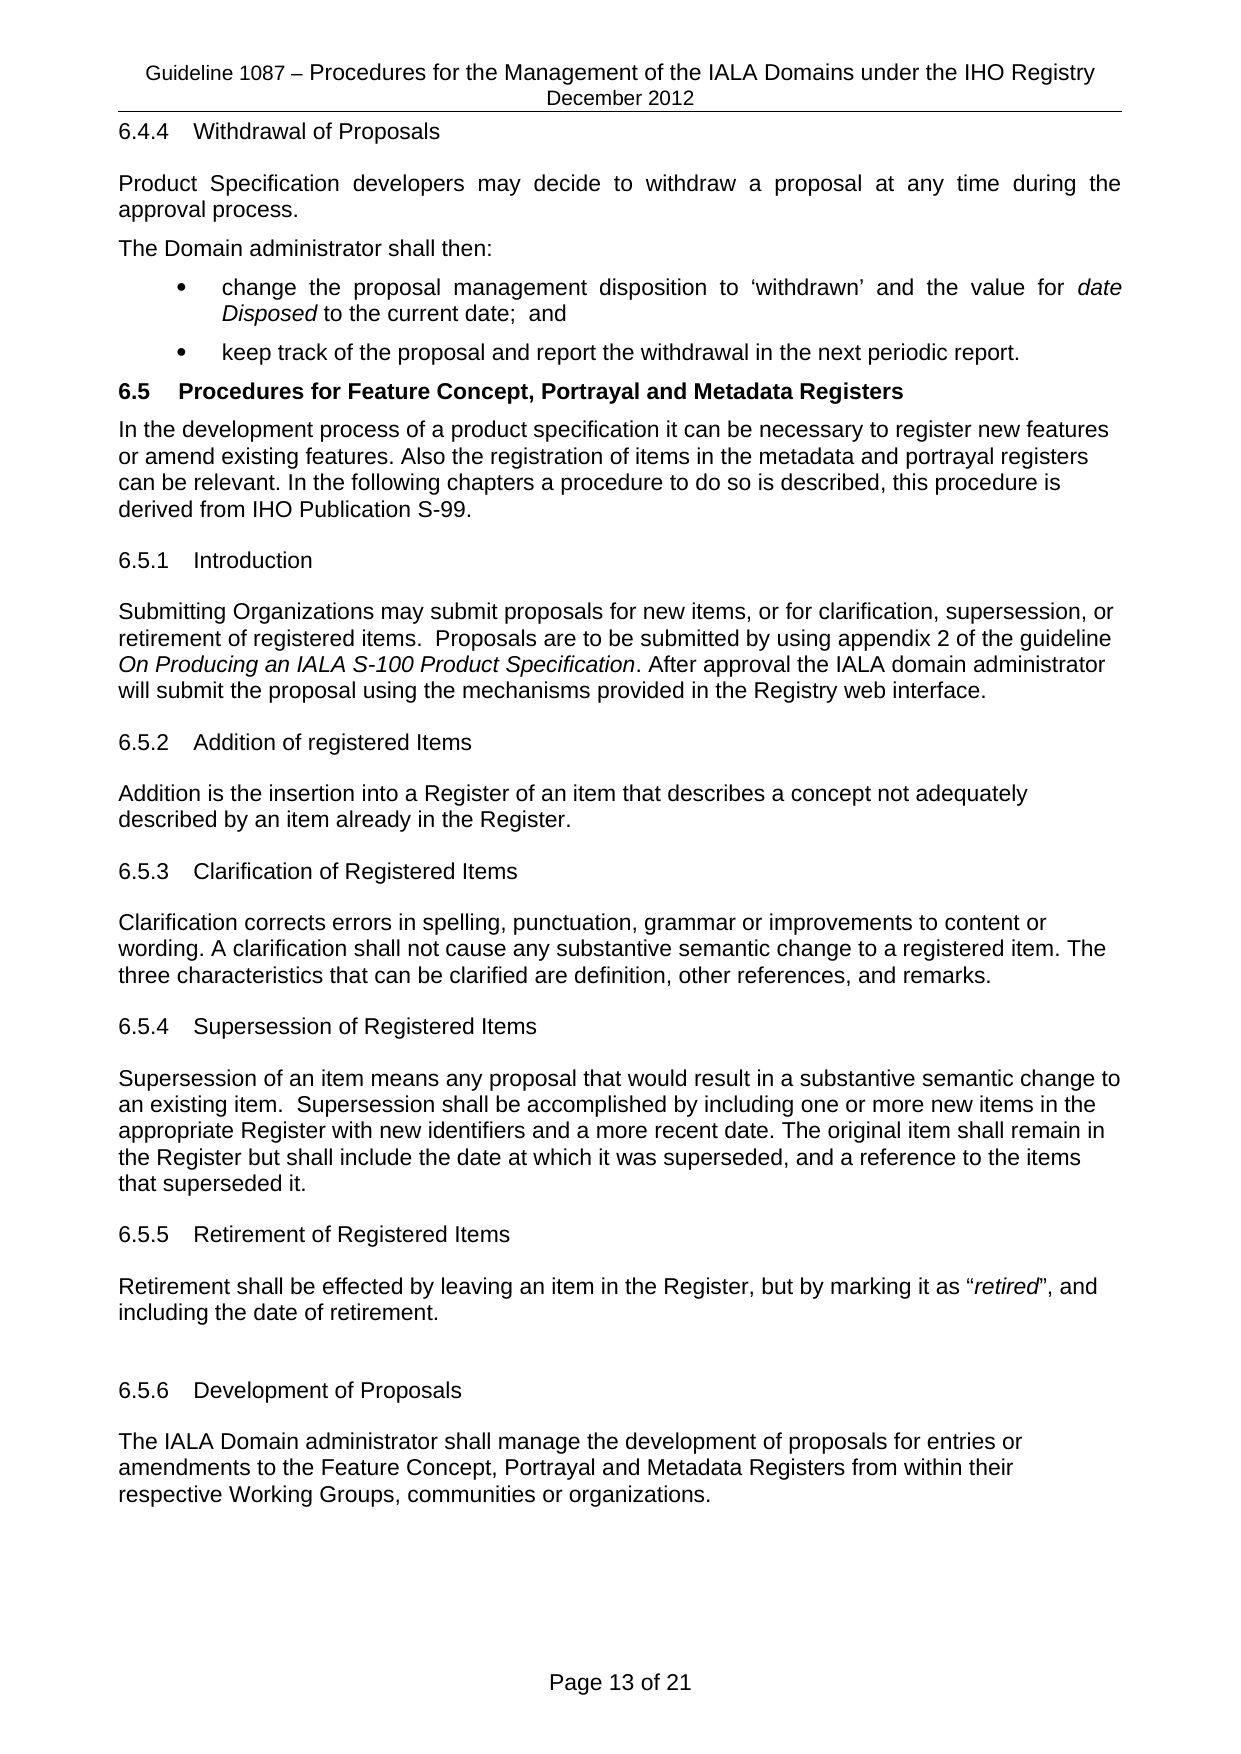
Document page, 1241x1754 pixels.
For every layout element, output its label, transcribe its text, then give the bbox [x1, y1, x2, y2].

subtitle Clarification of Registered Items [118, 858, 1122, 884]
list keep track of the proposal and report the withdrawal in the next periodic report. [177, 339, 1122, 365]
text The Domain administrator shall then: [118, 235, 1122, 261]
text The IALA Domain administrator shall manage the development of proposals for entries or amendments to the Feature Concept, Portrayal and Metadata Registers from within their respective Working Groups, communities or organizations. [118, 1428, 1122, 1507]
text In the development process of a product specification it can be necessary to register new features or amend existing features. Also the registration of items in the metadata and portrayal registers can be relevant. In the following chapters a procedure to do so is described, this procedure is derived from IHO Publication S-99. [118, 416, 1122, 522]
subtitle Supersession of Registered Items [118, 1013, 1122, 1039]
subtitle Development of Proposals [118, 1377, 1122, 1403]
subtitle Introduction [118, 547, 1122, 573]
text Clarification corrects errors in spelling, punctuation, grammar or improvements to content or wording. A clarification shall not cause any substantive semantic change to a registered item. The three characteristics that can be clarified are definition, other references, and remarks. [118, 909, 1122, 988]
text Supersession of an item means any proposal that would result in a substantive semantic change to an existing item. Supersession shall be accomplished by including one or more new items in the appropriate Register with new identifiers and a more recent date. The original item shall remain in the Register but shall include the date at which it was superseded, and a reference to the items that superseded it. [118, 1064, 1122, 1196]
subtitle Procedures for Feature Concept, Portrayal and Metadata Registers [118, 378, 1122, 404]
text Retirement shall be effected by leaving an item in the Register, but by marking it as “retired”, and including the date of retirement. [118, 1273, 1122, 1325]
subtitle Withdrawal of Proposals [118, 118, 1122, 144]
text Addition is the insertion into a Register of an item that describes a concept not adequately described by an item already in the Register. [118, 780, 1122, 833]
subtitle Retirement of Registered Items [118, 1221, 1122, 1248]
list change the proposal management disposition to ‘withdrawn’ and the value for date Disposed to the current date; and [177, 273, 1122, 326]
subtitle Addition of registered Items [118, 729, 1122, 755]
text Submitting Organizations may submit proposals for new items, or for clarification, supersession, or retirement of registered items. Proposals are to be submitted by using appendix 2 of the guideline On Producing an IALA S-100 Product Specification. After approval the IALA domain administrator will submit the proposal using the mechanisms provided in the Registry web interface. [118, 598, 1122, 704]
text Product Specification developers may decide to withdraw a proposal at any time during the approval process. [118, 169, 1122, 222]
